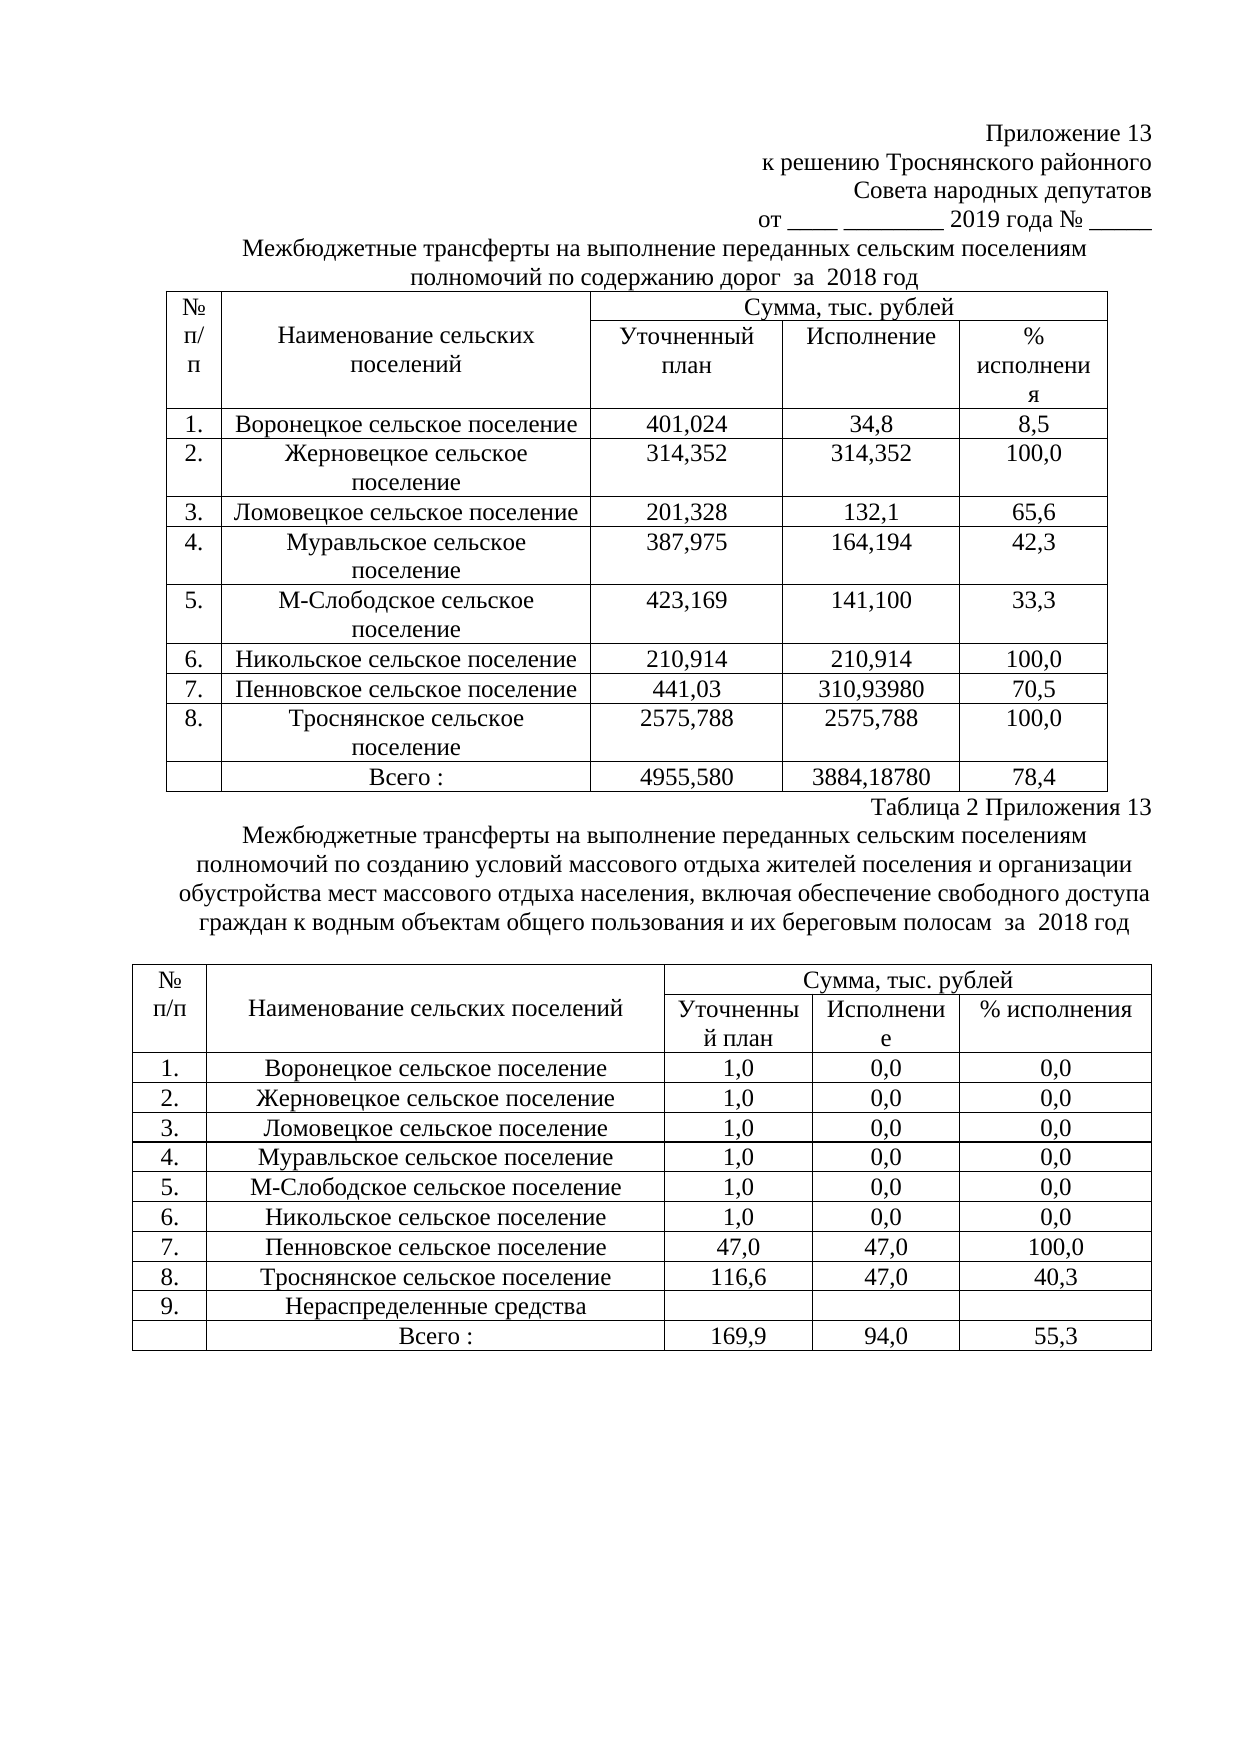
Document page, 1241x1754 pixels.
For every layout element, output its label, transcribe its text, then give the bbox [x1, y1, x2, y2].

table_cell 0,0 [813, 1053, 959, 1082]
table_cell 0,0 [960, 1113, 1151, 1141]
table_cell 441,03 [591, 674, 782, 702]
table_cell 0,0 [813, 1113, 959, 1141]
table_cell 4. [133, 1143, 206, 1171]
table_cell Пенновское сельское поселение [222, 674, 590, 702]
table_cell 210,914 [591, 644, 782, 673]
table_cell 4955,580 [591, 762, 782, 791]
table_cell 47,0 [665, 1232, 812, 1261]
table_cell 8. [167, 704, 221, 761]
table_cell М-Слободское сельское поселение [222, 585, 590, 643]
table_cell Уточненный план [591, 321, 782, 408]
table_cell 1,0 [665, 1202, 812, 1231]
table_cell 47,0 [813, 1232, 959, 1261]
table_cell 3. [167, 497, 221, 526]
table_cell 33,3 [960, 585, 1107, 643]
text Межбюджетные трансферты на выполнение переданных сельским поселениям полномочий по содержанию дорог за 2018 год [177, 233, 1152, 291]
table_cell 201,328 [591, 497, 782, 526]
table_cell 55,3 [960, 1321, 1151, 1350]
table_cell 387,975 [591, 527, 782, 584]
table_cell 40,3 [960, 1262, 1151, 1290]
table_cell 1. [167, 409, 221, 437]
table_cell 8,5 [960, 409, 1107, 437]
table_cell 6. [167, 644, 221, 673]
table_cell 7. [167, 674, 221, 702]
table_header № п/п [133, 965, 206, 1052]
table_cell Жерновецкое сельское поселение [222, 439, 590, 496]
table_cell Никольское сельское поселение [222, 644, 590, 673]
table_cell Пенновское сельское поселение [207, 1232, 664, 1261]
table_cell 169,9 [665, 1321, 812, 1350]
table_cell Муравльское сельское поселение [207, 1143, 664, 1171]
table_cell 1,0 [665, 1172, 812, 1201]
table_cell 0,0 [813, 1143, 959, 1171]
table_cell [960, 1291, 1151, 1320]
table_cell Ломовецкое сельское поселение [222, 497, 590, 526]
table_cell 65,6 [960, 497, 1107, 526]
table_cell 164,194 [783, 527, 959, 584]
table_cell 0,0 [813, 1202, 959, 1231]
table_cell 1,0 [665, 1083, 812, 1112]
table_cell 0,0 [813, 1083, 959, 1112]
table_cell 132,1 [783, 497, 959, 526]
table_cell 1,0 [665, 1053, 812, 1082]
table_cell 0,0 [960, 1053, 1151, 1082]
table_cell Муравльское сельское поселение [222, 527, 590, 584]
table_cell Троснянское сельское поселение [207, 1262, 664, 1290]
text от ____ ________ 2019 года № _____ [177, 204, 1152, 233]
table_cell 6. [133, 1202, 206, 1231]
table_cell 5. [133, 1172, 206, 1201]
table_cell 2. [133, 1083, 206, 1112]
table_cell % исполнения [960, 995, 1151, 1052]
table_cell 100,0 [960, 644, 1107, 673]
table_header Наименование сельских поселений [207, 965, 664, 1052]
table_header Сумма, тыс. рублей [665, 965, 1151, 993]
text Приложение 13 [177, 118, 1152, 147]
table_cell Исполнение [813, 995, 959, 1052]
table_cell 5. [167, 585, 221, 643]
table_cell 314,352 [591, 439, 782, 496]
table_cell 7. [133, 1232, 206, 1261]
table_cell 3884,18780 [783, 762, 959, 791]
text Совета народных депутатов [177, 176, 1152, 204]
table_cell [167, 762, 221, 791]
table_header Наименование сельских поселений [222, 292, 590, 408]
table_cell Всего : [222, 762, 590, 791]
table_cell 4. [167, 527, 221, 584]
table_cell 423,169 [591, 585, 782, 643]
table_cell 401,024 [591, 409, 782, 437]
table_cell 8. [133, 1262, 206, 1290]
table_cell 2575,788 [591, 704, 782, 761]
table_cell 0,0 [960, 1083, 1151, 1112]
table_cell 310,93980 [783, 674, 959, 702]
table_cell % исполнения [960, 321, 1107, 408]
table_cell Всего : [207, 1321, 664, 1350]
table_cell 1,0 [665, 1143, 812, 1171]
table_cell 0,0 [960, 1143, 1151, 1171]
table_cell 100,0 [960, 704, 1107, 761]
table_cell Воронецкое сельское поселение [207, 1053, 664, 1082]
table_cell 0,0 [960, 1202, 1151, 1231]
table_cell 0,0 [960, 1172, 1151, 1201]
table_cell М-Слободское сельское поселение [207, 1172, 664, 1201]
table_cell 2575,788 [783, 704, 959, 761]
table_cell 0,0 [813, 1172, 959, 1201]
text к решению Троснянского районного [177, 147, 1152, 176]
table_cell 100,0 [960, 1232, 1151, 1261]
table_cell 1. [133, 1053, 206, 1082]
table_cell Уточненный план [665, 995, 812, 1052]
table_cell Никольское сельское поселение [207, 1202, 664, 1231]
table_cell 1,0 [665, 1113, 812, 1141]
table_cell Троснянское сельское поселение [222, 704, 590, 761]
table_cell [813, 1291, 959, 1320]
table_cell Жерновецкое сельское поселение [207, 1083, 664, 1112]
table_cell 210,914 [783, 644, 959, 673]
table_cell 3. [133, 1113, 206, 1141]
table_cell 70,5 [960, 674, 1107, 702]
table_cell 314,352 [783, 439, 959, 496]
table_cell Нераспределенные средства [207, 1291, 664, 1320]
table_cell 78,4 [960, 762, 1107, 791]
table_cell 94,0 [813, 1321, 959, 1350]
text Таблица 2 Приложения 13 [177, 792, 1152, 821]
table_cell 141,100 [783, 585, 959, 643]
table_cell [133, 1321, 206, 1350]
table_cell [665, 1291, 812, 1320]
table_cell 47,0 [813, 1262, 959, 1290]
table_cell 34,8 [783, 409, 959, 437]
table_header № п/п [167, 292, 221, 408]
table_cell 100,0 [960, 439, 1107, 496]
table_header Сумма, тыс. рублей [591, 292, 1107, 320]
text Межбюджетные трансферты на выполнение переданных сельским поселениям полномочий по созданию условий массового отдыха жителей поселения и организации обустройства мест массового отдыха населения, включая обеспечение свободного доступа граждан к водным объектам общего пользования и их береговым полосам за 2018 год [177, 821, 1152, 936]
table_cell 116,6 [665, 1262, 812, 1290]
table_cell Ломовецкое сельское поселение [207, 1113, 664, 1141]
table_cell Воронецкое сельское поселение [222, 409, 590, 437]
table_cell 42,3 [960, 527, 1107, 584]
table_cell Исполнение [783, 321, 959, 408]
table_cell 9. [133, 1291, 206, 1320]
table_cell 2. [167, 439, 221, 496]
